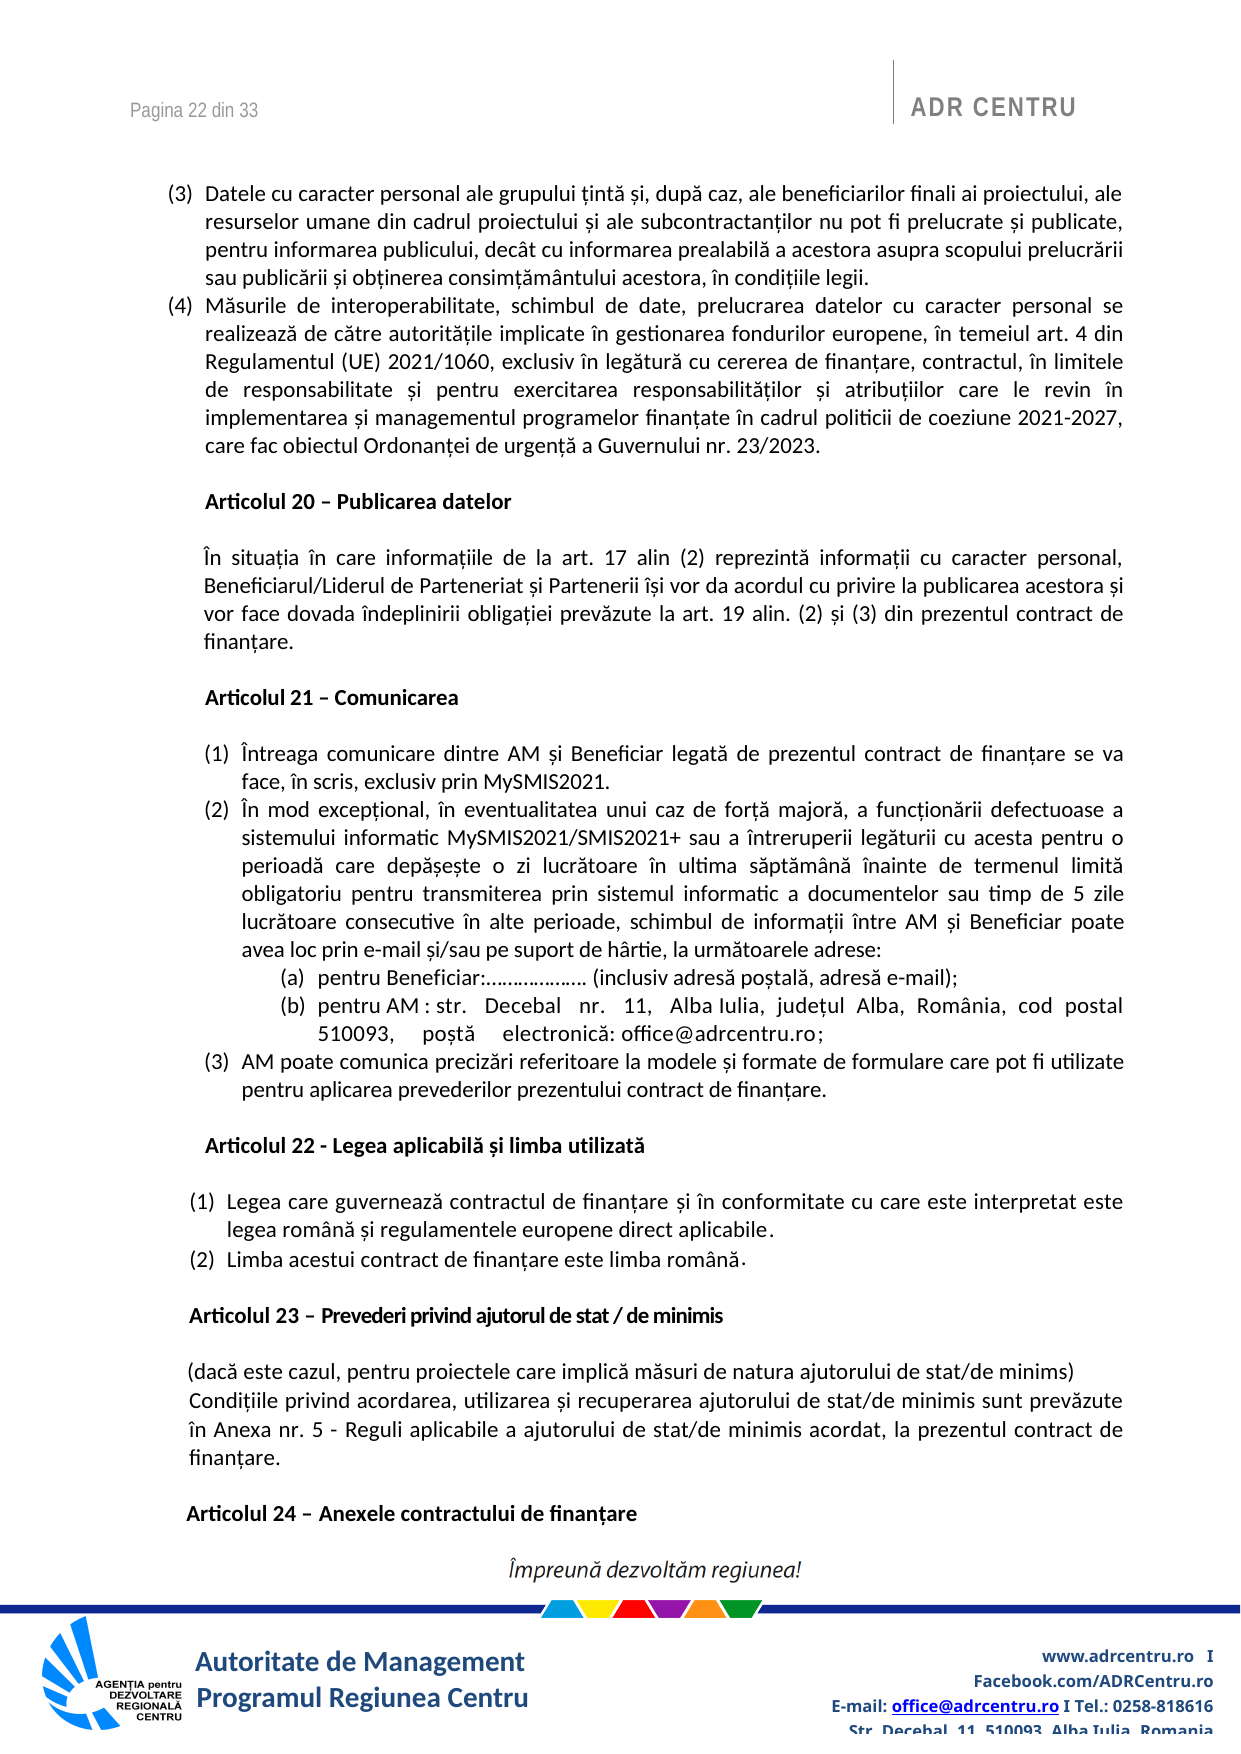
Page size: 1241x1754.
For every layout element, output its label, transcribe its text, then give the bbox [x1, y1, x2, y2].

list AM poate comunica precizări referitoare la modele și formate de formulare care pot fi utilizate pentru aplicarea prevederilor prezentului contract de finanțare. [204, 1047, 1125, 1103]
text (dacă este cazul, pentru proiectele care implică măsuri de natura ajutorului de stat/de minims) [187, 1357, 1125, 1385]
list Limba acestui contract de finanțare este limba română. [189, 1243, 1125, 1273]
picture [495, 1556, 814, 1583]
text Articolul 24 – Anexele contractului de finanțare [142, 1499, 1125, 1527]
text Articolul 23 – Prevederi privind ajutorul de stat / de minimis [142, 1301, 1125, 1329]
text Articolul 21 – Comunicarea [130, 683, 1125, 711]
list pentru Beneficiar:………………. (inclusiv adresă poștală, adresă e-mail); [280, 963, 1125, 991]
text Condițiile privind acordarea, utilizarea și recuperarea ajutorului de stat/de minimis sunt prevăzute în Anexa nr. 5 - Reguli aplicabile a ajutorului de stat/de minimis acordat, la prezentul contract de finanțare. [189, 1387, 1125, 1471]
text Articolul 22 - Legea aplicabilă şi limba utilizată [205, 1131, 1125, 1159]
text În situația în care informațiile de la art. 17 alin (2) reprezintă informații cu caracter personal, Beneficiarul/Liderul de Parteneriat și Partenerii își vor da acordul cu privire la publicarea acestora și vor face dovada îndeplinirii obligației prevăzute la art. 19 alin. (2) și (3) din prezentul contract de finanțare. [204, 543, 1125, 655]
list Măsurile de interoperabilitate, schimbul de date, prelucrarea datelor cu caracter personal se realizează de către autoritățile implicate în gestionarea fondurilor europene, în temeiul art. 4 din Regulamentul (UE) 2021/1060, exclusiv în legătură cu cererea de finanțare, contractul, în limitele de responsabilitate și pentru exercitarea responsabilităților și atribuțiilor care le revin în implementarea și managementul programelor finanțate în cadrul politicii de coeziune 2021-2027, care fac obiectul Ordonanței de urgență a Guvernului nr. 23/2023. [167, 291, 1125, 459]
list În mod excepțional, în eventualitatea unui caz de forță majoră, a funcționării defectuoase a sistemului informatic MySMIS2021/SMIS2021+ sau a întreruperii legăturii cu acesta pentru o perioadă care depășește o zi lucrătoare în ultima săptămână înainte de termenul limită obligatoriu pentru transmiterea prin sistemul informatic a documentelor sau timp de 5 zile lucrătoare consecutive în alte perioade, schimbul de informații între AM și Beneficiar poate avea loc prin e-mail și/sau pe suport de hârtie, la următoarele adrese: [204, 795, 1125, 963]
picture [574, 1600, 1241, 1618]
picture [0, 1600, 550, 1730]
list Legea care guvernează contractul de finanțare şi în conformitate cu care este interpretat este legea română și regulamentele europene direct aplicabile. [189, 1187, 1125, 1243]
list Datele cu caracter personal ale grupului țintă și, după caz, ale beneficiarilor finali ai proiectului, ale resurselor umane din cadrul proiectului și ale subcontractanților nu pot fi prelucrate și publicate, pentru informarea publicului, decât cu informarea prealabilă a acestora asupra scopului prelucrării sau publicării și obținerea consimțământului acestora, în condițiile legii. [167, 179, 1125, 291]
list Întreaga comunicare dintre AM și Beneficiar legată de prezentul contract de finanțare se va face, în scris, exclusiv prin MySMIS2021. [204, 739, 1125, 795]
text Articolul 20 – Publicarea datelor [130, 487, 1125, 515]
list pentru AM : str. Decebal nr. 11, Alba Iulia, județul Alba, România, cod postal 510093, poștă electronică: office@adrcentru.ro; [280, 991, 1125, 1047]
